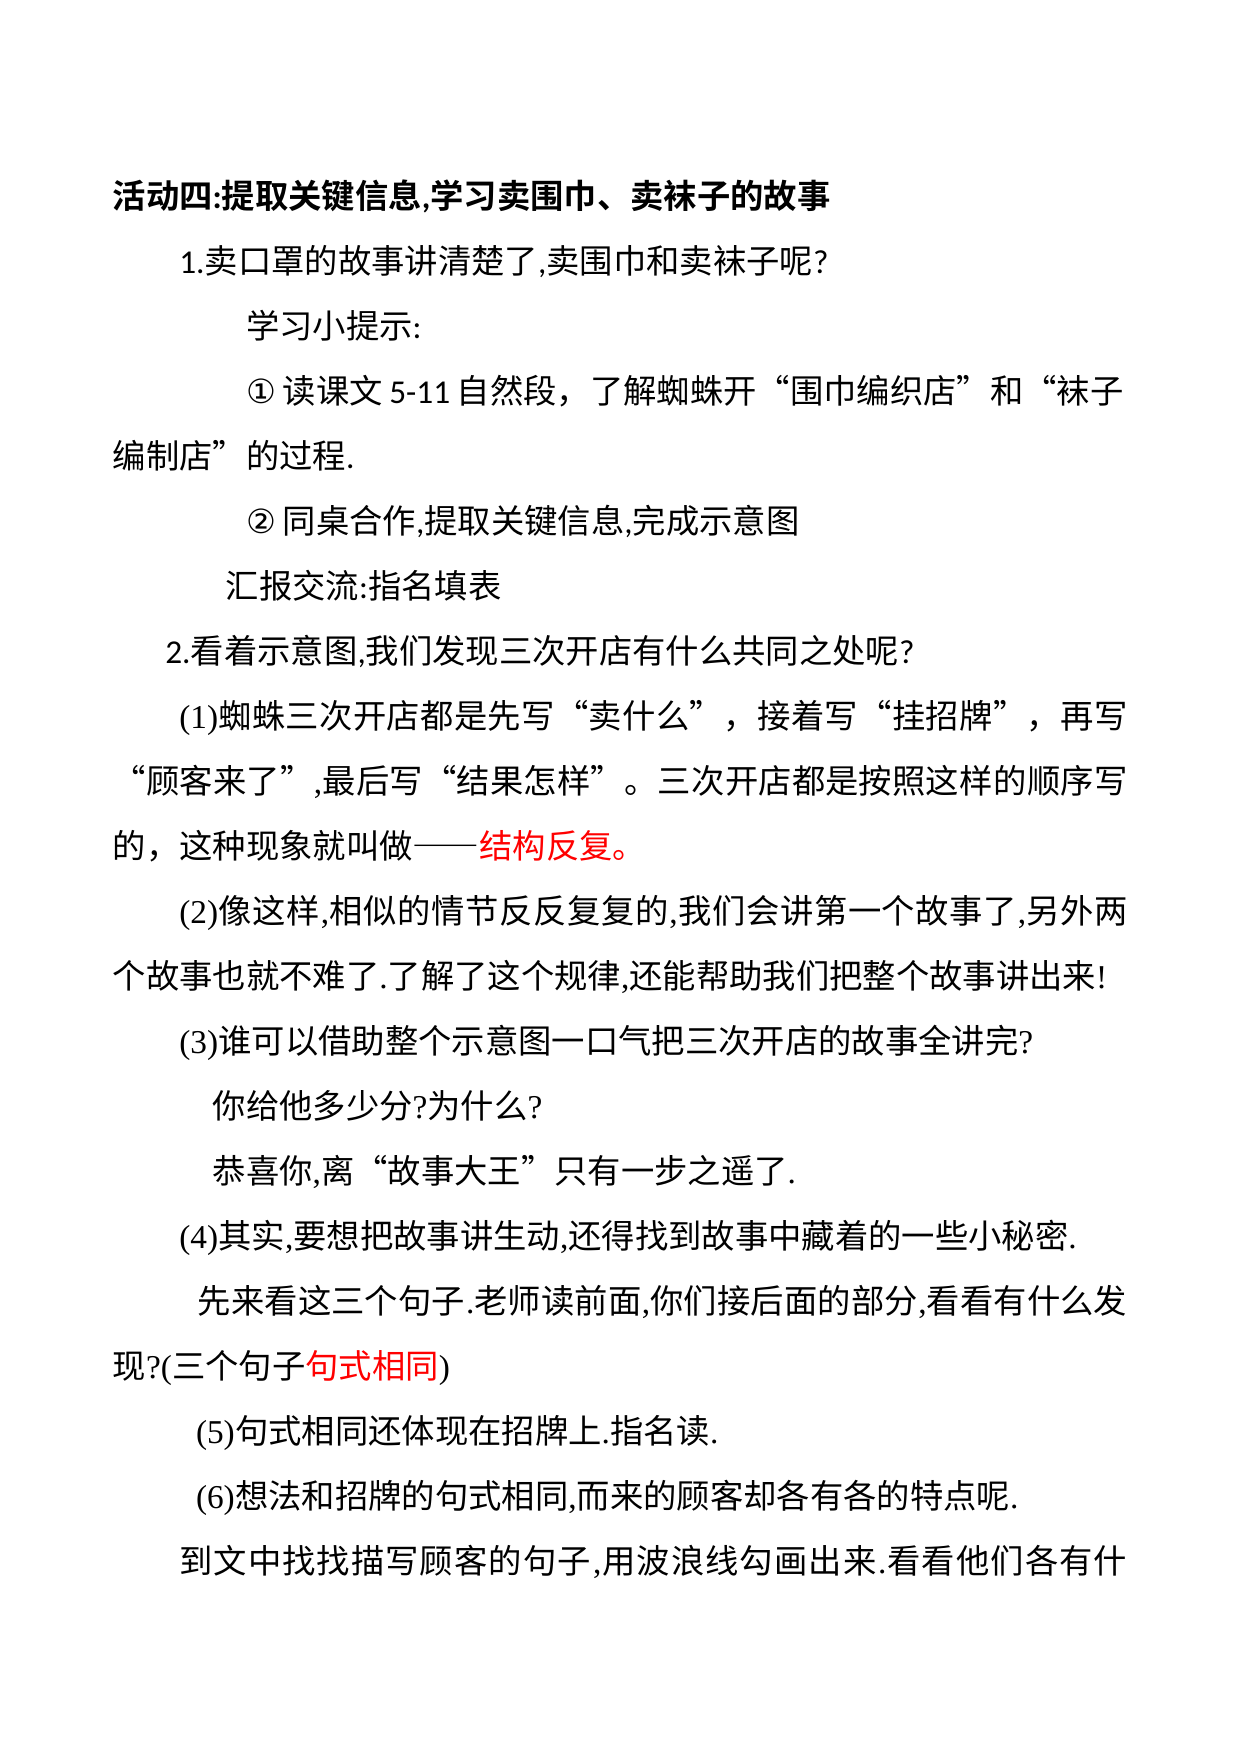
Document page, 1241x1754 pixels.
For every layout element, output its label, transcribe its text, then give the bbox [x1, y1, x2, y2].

list ②同桌合作,提取关键信息,完成示意图 [112, 487, 1128, 552]
list 恭喜你,离“故事大王”只有一步之遥了. [112, 1137, 1128, 1202]
list (6)想法和招牌的句式相同,而来的顾客却各有各的特点呢. [112, 1462, 1128, 1527]
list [112, 1527, 1128, 1592]
list (4)其实,要想把故事讲生动,还得找到故事中藏着的一些小秘密. [112, 1202, 1128, 1267]
text (1)蜘蛛三次开店都是先写“卖什么”，接着写“挂招牌”，再写“顾客来了”,最后写“结果怎样”。三次开店都是按照这样的顺序写的，这种现象就叫做——结构反复。 [112, 682, 1128, 877]
list 学习小提示: [112, 292, 1128, 357]
list ①读课文5-11自然段，了解蜘蛛开“围巾编织店”和“袜子编制店”的过程. [112, 357, 1128, 487]
list 1.卖口罩的故事讲清楚了,卖围巾和卖袜子呢? [112, 227, 1128, 292]
list (5)句式相同还体现在招牌上.指名读. [112, 1397, 1128, 1462]
list (2)像这样,相似的情节反反复复的,我们会讲第一个故事了,另外两个故事也就不难了.了解了这个规律,还能帮助我们把整个故事讲出来! [112, 877, 1128, 1007]
list 你给他多少分?为什么? [112, 1072, 1128, 1137]
list 2.看着示意图,我们发现三次开店有什么共同之处呢? [112, 617, 1128, 682]
list (3)谁可以借助整个示意图一口气把三次开店的故事全讲完? [112, 1007, 1128, 1072]
list 汇报交流:指名填表 [112, 552, 1128, 617]
list 活动四:提取关键信息,学习卖围巾、卖袜子的故事 [112, 162, 1128, 227]
list 先来看这三个句子.老师读前面,你们接后面的部分,看看有什么发现?(三个句子句式相同) [112, 1267, 1128, 1397]
